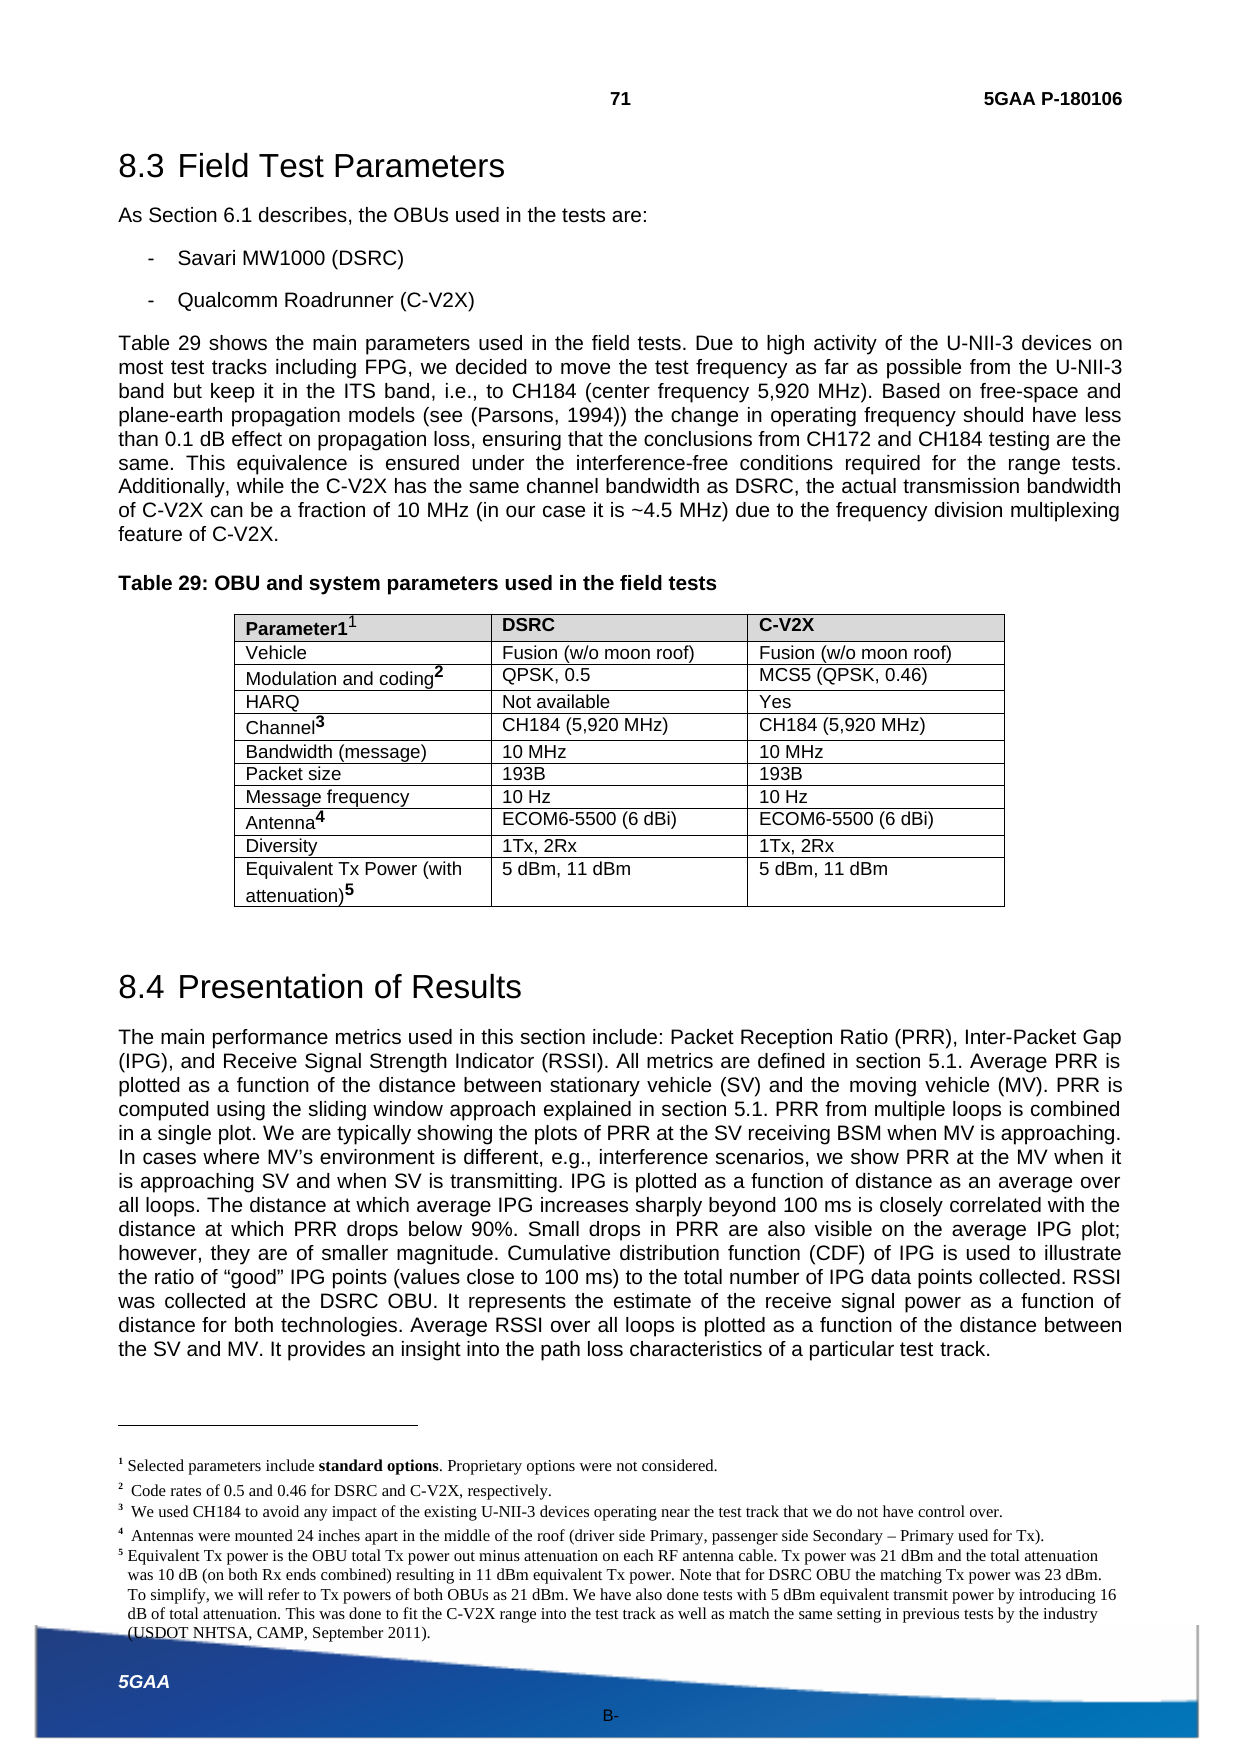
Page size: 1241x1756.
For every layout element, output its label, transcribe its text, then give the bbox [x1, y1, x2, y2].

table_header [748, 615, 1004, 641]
text As Section 6.1 describes, the OBUs used in the tests are: [118, 203, 1240, 227]
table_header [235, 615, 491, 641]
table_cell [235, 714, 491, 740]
list We used CH184 to avoid any impact of the existing U-NII-3 devices operating near the test track that we do not have control over. [118, 1502, 1240, 1521]
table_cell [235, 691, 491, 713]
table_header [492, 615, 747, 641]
subtitle Field Test Parameters [118, 146, 1240, 184]
picture [0, 1625, 1241, 1755]
text The main performance metrics used in this section include: Packet Reception Ratio (PRR), Inter-Packet Gap (IPG), and Receive Signal Strength Indicator (RSSI). All metrics are defined in section 5.1. Average PRR is plotted as a function of the distance between stationary vehicle (SV) and the moving vehicle (MV). PRR is computed using the sliding window approach explained in section 5.1. PRR from multiple loops is combined in a single plot. We are typically showing the plots of PRR at the SV receiving BSM when MV is approaching. In cases where MV’s environment is different, e.g., interference scenarios, we show PRR at the MV when it is approaching SV and when SV is transmitting. IPG is plotted as a function of distance as an average over all loops. The distance at which average IPG increases sharply beyond 100 ms is closely correlated with the distance at which PRR drops below 90%. Small drops in PRR are also visible on the average IPG plot; however, they are of smaller magnitude. Cumulative distribution function (CDF) of IPG is used to illustrate the ratio of “good” IPG points (values close to 100 ms) to the total number of IPG data points collected. RSSI was collected at the DSRC OBU. It represents the estimate of the receive signal power as a function of distance for both technologies. Average RSSI over all loops is plotted as a function of the distance between the SV and MV. It provides an insight into the path loss characteristics of a particular test track. [118, 1025, 1123, 1360]
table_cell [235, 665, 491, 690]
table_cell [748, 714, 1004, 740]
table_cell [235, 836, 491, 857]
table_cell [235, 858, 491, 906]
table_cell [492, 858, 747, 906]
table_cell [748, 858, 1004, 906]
text Table 29 shows the main parameters used in the field tests. Due to high activity of the U-NII-3 devices on most test tracks including FPG, we decided to move the test frequency as far as possible from the U-NII-3 band but keep it in the ITS band, i.e., to CH184 (center frequency 5,920 MHz). Based on free-space and plane-earth propagation models (see (Parsons, 1994)) the change in operating frequency should have less than 0.1 dB effect on propagation loss, ensuring that the conclusions from CH172 and CH184 testing are the same. This equivalence is ensured under the interference-free conditions required for the range tests. Additionally, while the C-V2X has the same channel bandwidth as DSRC, the actual transmission bandwidth of C-V2X can be a fraction of 10 MHz (in our case it is ~4.5 MHz) due to the frequency division multiplexing feature of C-V2X. [118, 331, 1123, 546]
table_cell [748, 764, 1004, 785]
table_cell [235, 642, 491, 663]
list Antennas were mounted 24 inches apart in the middle of the roof (driver side Primary, passenger side Secondary – Primary used for Tx). [118, 1521, 1240, 1546]
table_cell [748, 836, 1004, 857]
list Qualcomm Roadrunner (C-V2X) [147, 288, 1240, 312]
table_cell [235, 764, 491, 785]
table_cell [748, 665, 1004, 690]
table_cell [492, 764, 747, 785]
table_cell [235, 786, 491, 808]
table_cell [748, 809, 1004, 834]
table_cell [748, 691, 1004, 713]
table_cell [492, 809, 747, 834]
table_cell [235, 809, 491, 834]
subtitle Table 29: OBU and system parameters used in the field tests [118, 571, 1240, 595]
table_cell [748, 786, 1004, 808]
list Selected parameters include standard options. Proprietary options were not considered. [118, 1451, 1240, 1476]
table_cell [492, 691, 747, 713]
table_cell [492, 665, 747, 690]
list Savari MW1000 (DSRC) [147, 245, 1240, 269]
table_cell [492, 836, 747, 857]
list Equivalent Tx power is the OBU total Tx power out minus attenuation on each RF antenna cable. Tx power was 21 dBm and the total attenuation was 10 dB (on both Rx ends combined) resulting in 11 dBm equivalent Tx power. Note that for DSRC OBU the matching Tx power was 23 dBm. To simplify, we will refer to Tx powers of both OBUs as 21 dBm. We have also done tests with 5 dBm equivalent transmit power by introducing 16 dB of total attenuation. This was done to fit the C-V2X range into the test track as well as match the same setting in previous tests by the industry (USDOT NHTSA, CAMP, September 2011). [118, 1546, 1117, 1642]
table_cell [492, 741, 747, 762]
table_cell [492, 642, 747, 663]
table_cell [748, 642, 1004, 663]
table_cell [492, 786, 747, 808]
list Presentation of Results [118, 968, 1240, 1006]
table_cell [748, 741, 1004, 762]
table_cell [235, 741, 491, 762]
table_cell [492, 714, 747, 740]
list Code rates of 0.5 and 0.46 for DSRC and C-V2X, respectively. [118, 1476, 1240, 1501]
